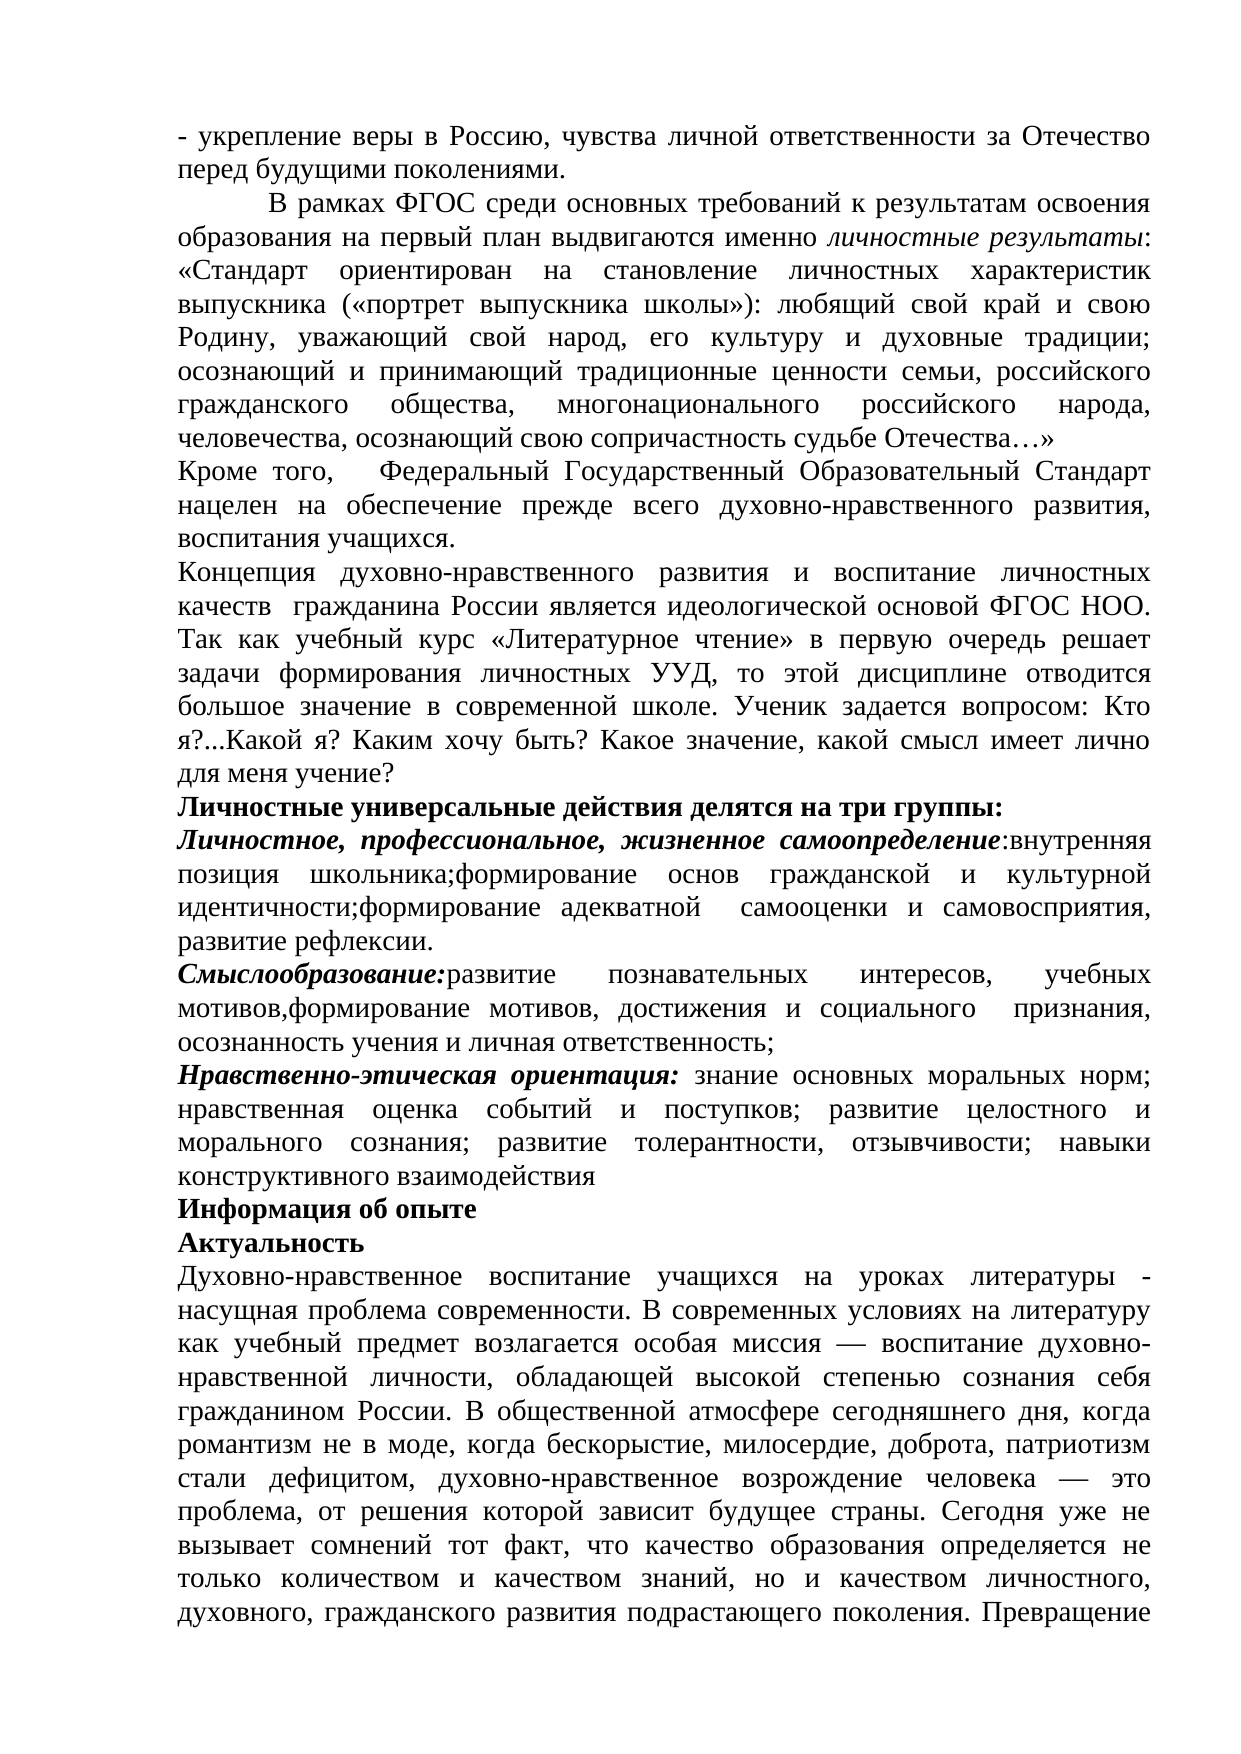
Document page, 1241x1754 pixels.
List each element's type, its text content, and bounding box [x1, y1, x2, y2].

text Концепция духовно-нравственного развития и воспитание личностных качеств гражданина России является идеологической основой ФГОС НОО. Так как учебный курс «Литературное чтение» в первую очередь решает задачи формирования личностных УУД, то этой дисциплине отводится большое значение в современной школе. Ученик задается вопросом: Кто я?...Какой я? Каким хочу быть? Какое значение, какой смысл имеет лично для меня учение? [177, 554, 1152, 789]
text Информация об опыте [177, 1191, 1152, 1225]
text Смыслообразование:развитие познавательных интересов, учебных мотивов,формирование мотивов, достижения и социального признания, осознанность учения и личная ответственность; [177, 957, 1152, 1057]
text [177, 1258, 1152, 1627]
text Личностное, профессиональное, жизненное самоопределение:внутренняя позиция школьника;формирование основ гражданской и культурной идентичности;формирование адекватной самооценки и самовосприятия, развитие рефлексии. [177, 822, 1152, 957]
text В рамках ФГОС среди основных требований к результатам освоения образования на первый план выдвигаются именно личностные результаты: «Стандарт ориентирован на становление личностных характеристик выпускника («портрет выпускника школы»): любящий свой край и свою Родину, уважающий свой народ, его культуру и духовные традиции; осознающий и принимающий традиционные ценности семьи, российского гражданского общества, многонационального российского народа, человечества, осознающий свою сопричастность судьбе Отечества…» [177, 185, 1152, 453]
text - укрепление веры в Россию, чувства личной ответственности за Отечество перед будущими поколениями. [177, 118, 1152, 185]
text Актуальность [177, 1225, 1152, 1258]
text Личностные универсальные действия делятся на три группы: [177, 789, 1152, 822]
text Нравственно-этическая ориентация: знание основных моральных норм; нравственная оценка событий и поступков; развитие целостного и морального сознания; развитие толерантности, отзывчивости; навыки конструктивного взаимодействия [177, 1057, 1152, 1191]
text Кроме того, Федеральный Государственный Образовательный Стандарт нацелен на обеспечение прежде всего духовно-нравственного развития, воспитания учащихся. [177, 453, 1152, 554]
